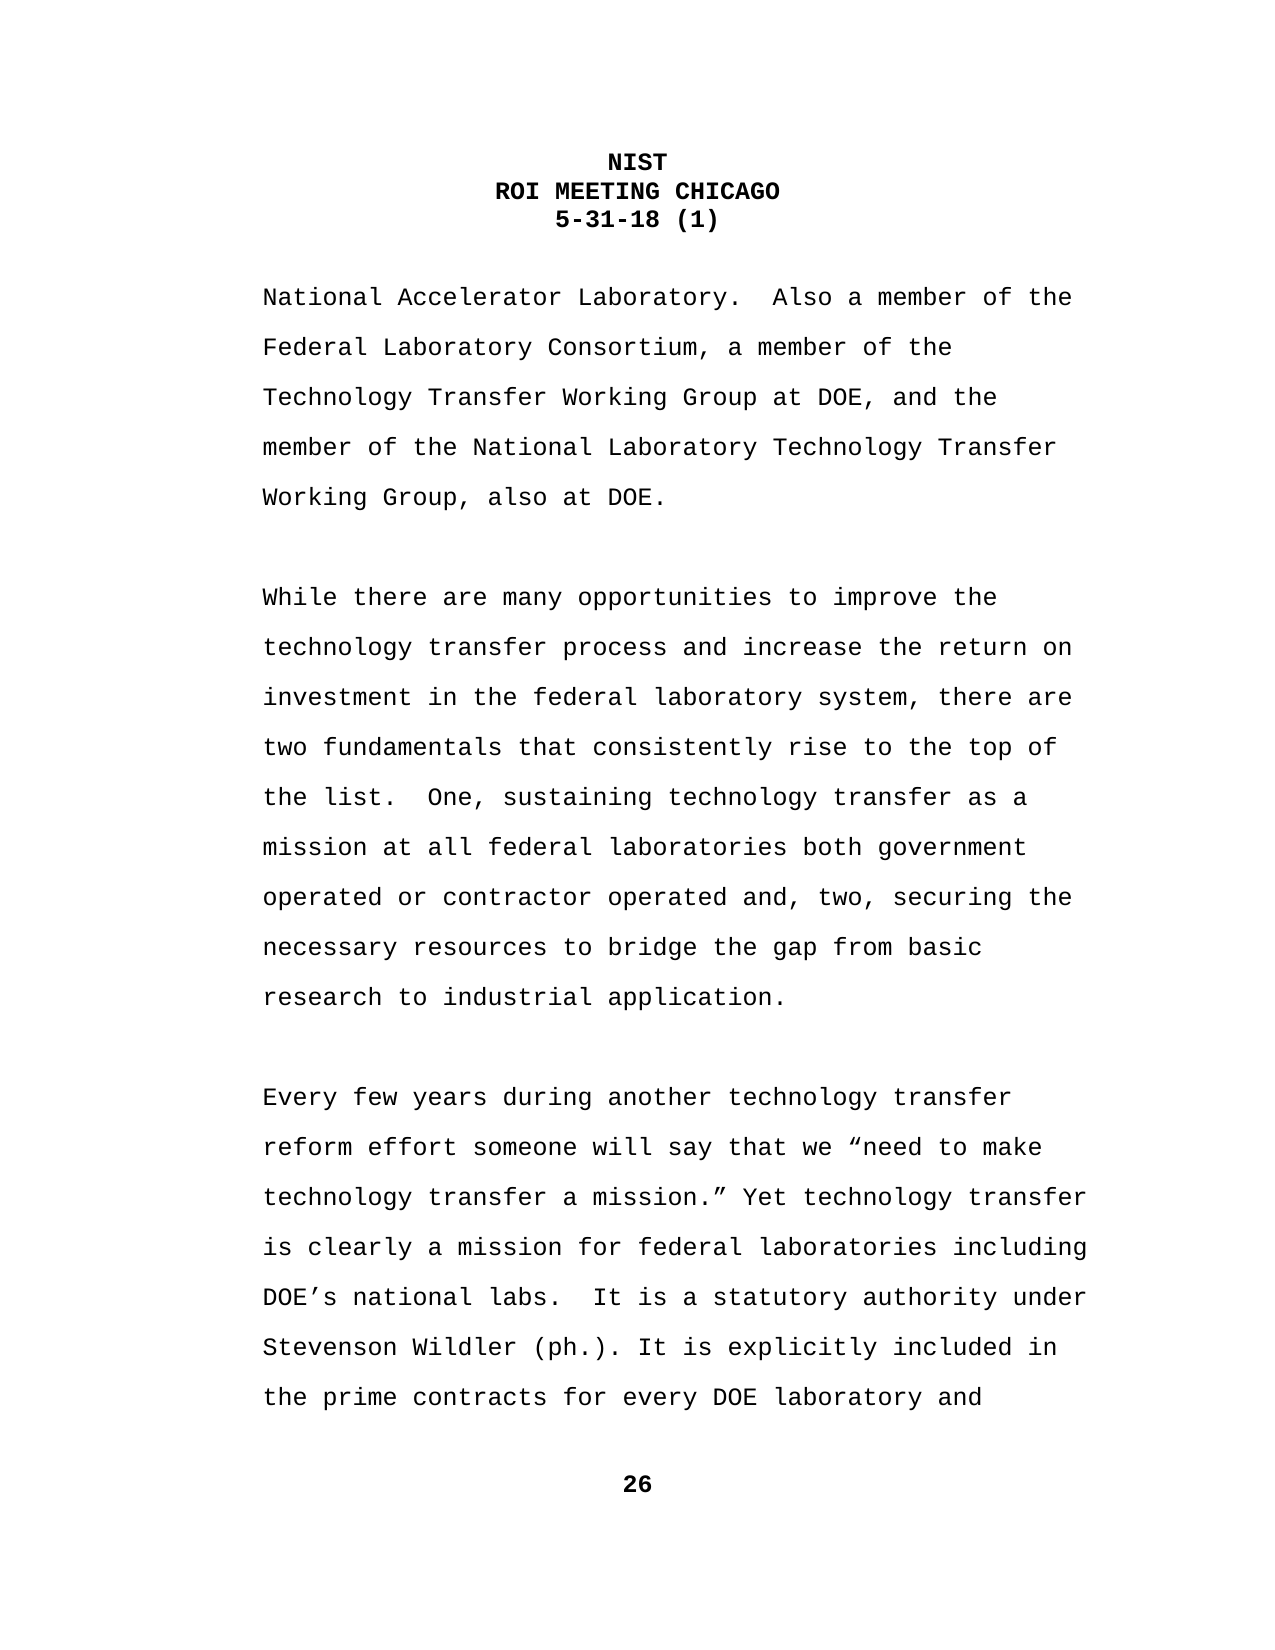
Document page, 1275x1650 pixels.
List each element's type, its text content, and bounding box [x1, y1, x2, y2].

text While there are many opportunities to improve the technology transfer process and increase the return on investment in the federal laboratory system, there are two fundamentals that consistently rise to the top of the list. One, sustaining technology transfer as a mission at all federal laboratories both government operated or contractor operated and, two, securing the necessary resources to bridge the gap from basic research to industrial application. [187, 563, 1087, 1013]
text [187, 263, 1087, 513]
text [187, 1063, 1087, 1413]
